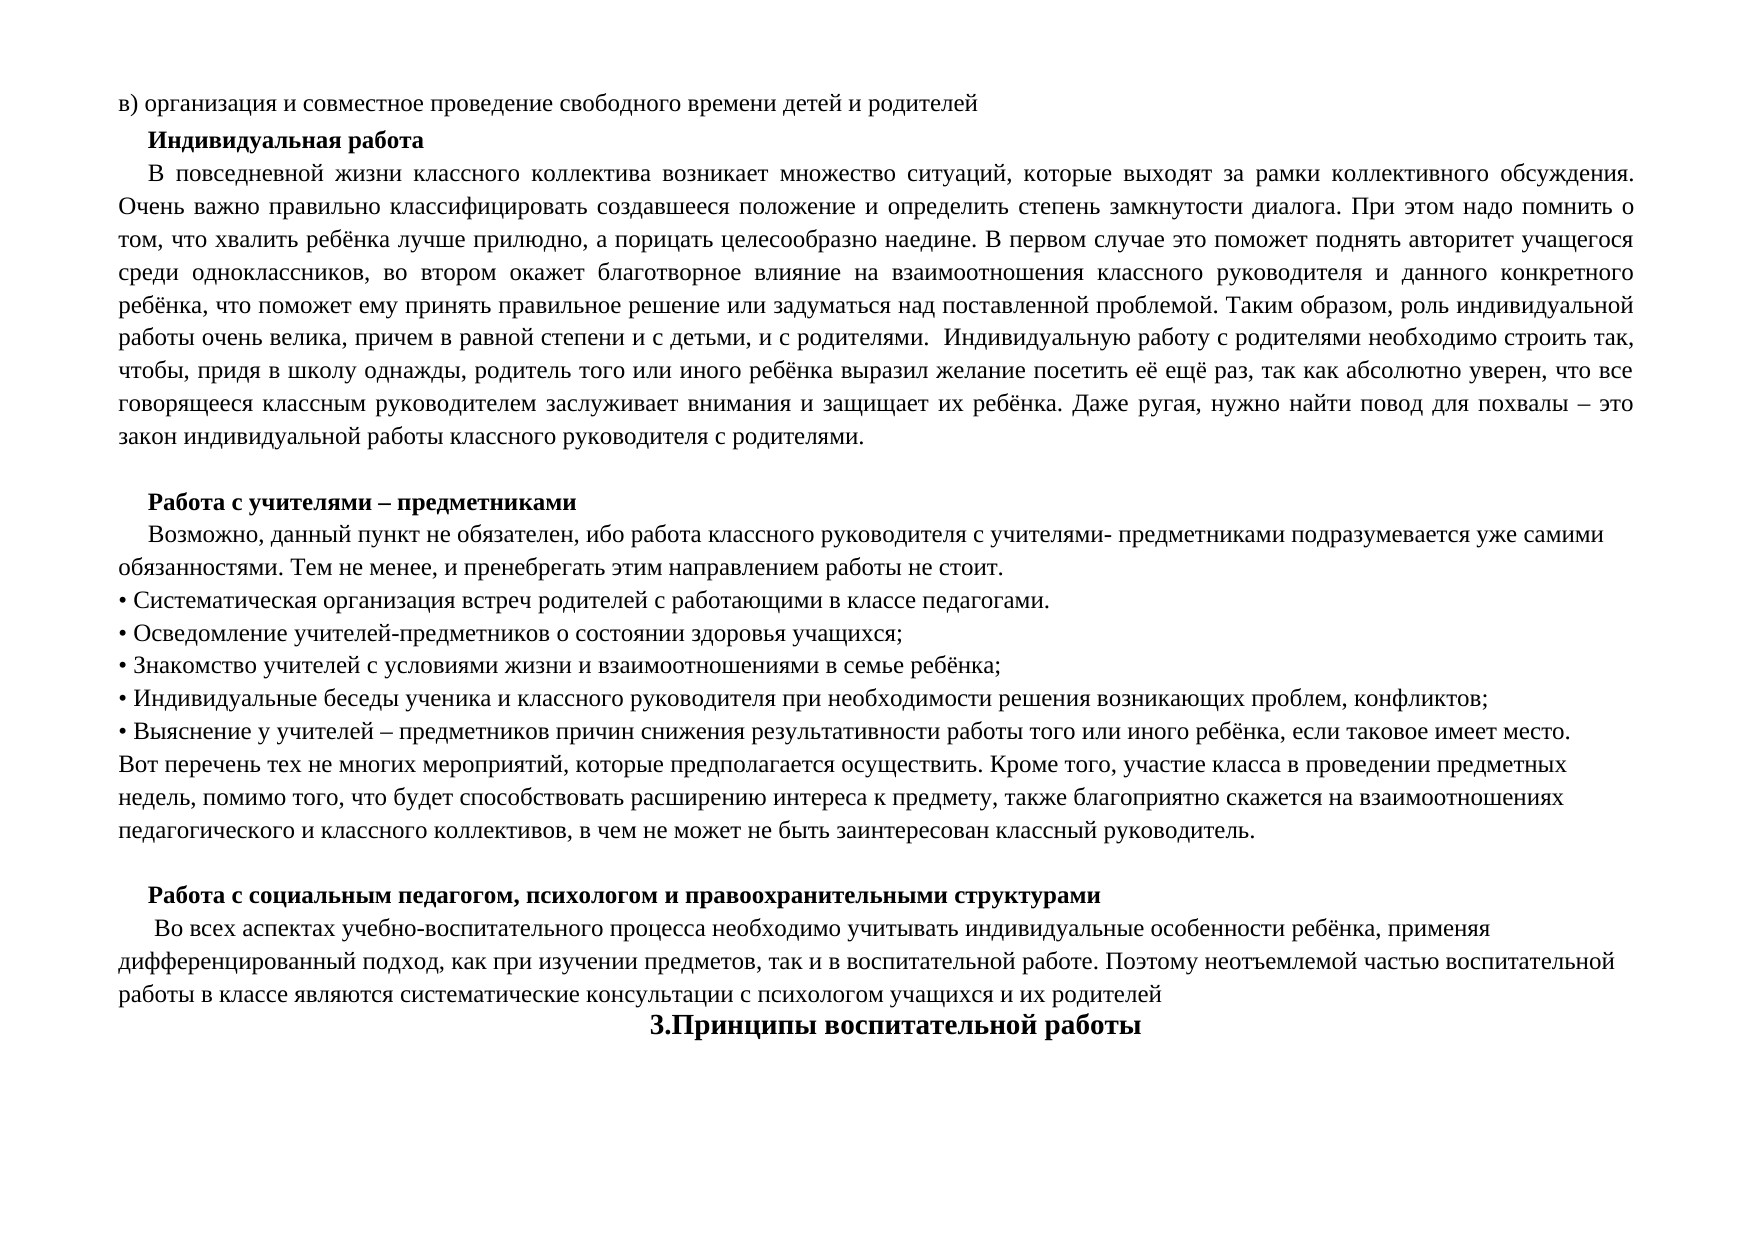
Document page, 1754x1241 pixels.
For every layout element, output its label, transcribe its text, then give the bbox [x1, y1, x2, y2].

text Возможно, данный пункт не обязателен, ибо работа классного руководителя с учителями- предметниками подразумевается уже самими обязанностями. Тем не менее, и пренебрегать этим направлением работы не стоит. • Систематическая организация встреч родителей с работающими в классе педагогами. • Осведомление учителей-предметников о состоянии здоровья учащихся; • Знакомство учителей с условиями жизни и взаимоотношениями в семье ребёнка; • Индивидуальные беседы ученика и классного руководителя при необходимости решения возникающих проблем, конфликтов; • Выяснение у учителей – предметников причин снижения результативности работы того или иного ребёнка, если таковое имеет место. Вот перечень тех не многих мероприятий, которые предполагается осуществить. Кроме того, участие класса в проведении предметных недель, помимо того, что будет способствовать расширению интереса к предмету, также благоприятно скажется на взаимоотношениях педагогического и классного коллективов, в чем не может не быть заинтересован классный руководитель. [118, 515, 1636, 843]
text в) организация и совместное проведение свободного времени детей и родителей [118, 88, 1636, 117]
text Работа с социальным педагогом, психологом и правоохранительными структурами [118, 876, 1636, 909]
text Индивидуальная работа [118, 122, 1636, 154]
text В повседневной жизни классного коллектива возникает множество ситуаций, которые выходят за рамки коллективного обсуждения. Очень важно правильно классифицировать создавшееся положение и определить степень замкнутости диалога. При этом надо помнить о том, что хвалить ребёнка лучше прилюдно, а порицать целесообразно наедине. В первом случае это поможет поднять авторитет учащегося среди одноклассников, во втором окажет благотворное влияние на взаимоотношения классного руководителя и данного конкретного ребёнка, что поможет ему принять правильное решение или задуматься над поставленной проблемой. Таким образом, роль индивидуальной работы очень велика, причем в равной степени и с детьми, и с родителями. Индивидуальную работу с родителями необходимо строить так, чтобы, придя в школу однажды, родитель того или иного ребёнка выразил желание посетить её ещё раз, так как абсолютно уверен, что все говорящееся классным руководителем заслуживает внимания и защищает их ребёнка. Даже ругая, нужно найти повод для похвалы – это закон индивидуальной работы классного руководителя с родителями. [118, 154, 1636, 450]
text Во всех аспектах учебно-воспитательного процесса необходимо учитывать индивидуальные особенности ребёнка, применяя дифференцированный подход, как при изучении предметов, так и в воспитательной работе. Поэтому неотъемлемой частью воспитательной работы в классе являются систематические консультации с психологом учащихся и их родителей [118, 909, 1636, 1007]
text 3.Принципы воспитательной работы [156, 1007, 1636, 1041]
text Работа с учителями – предметниками [118, 482, 1636, 515]
